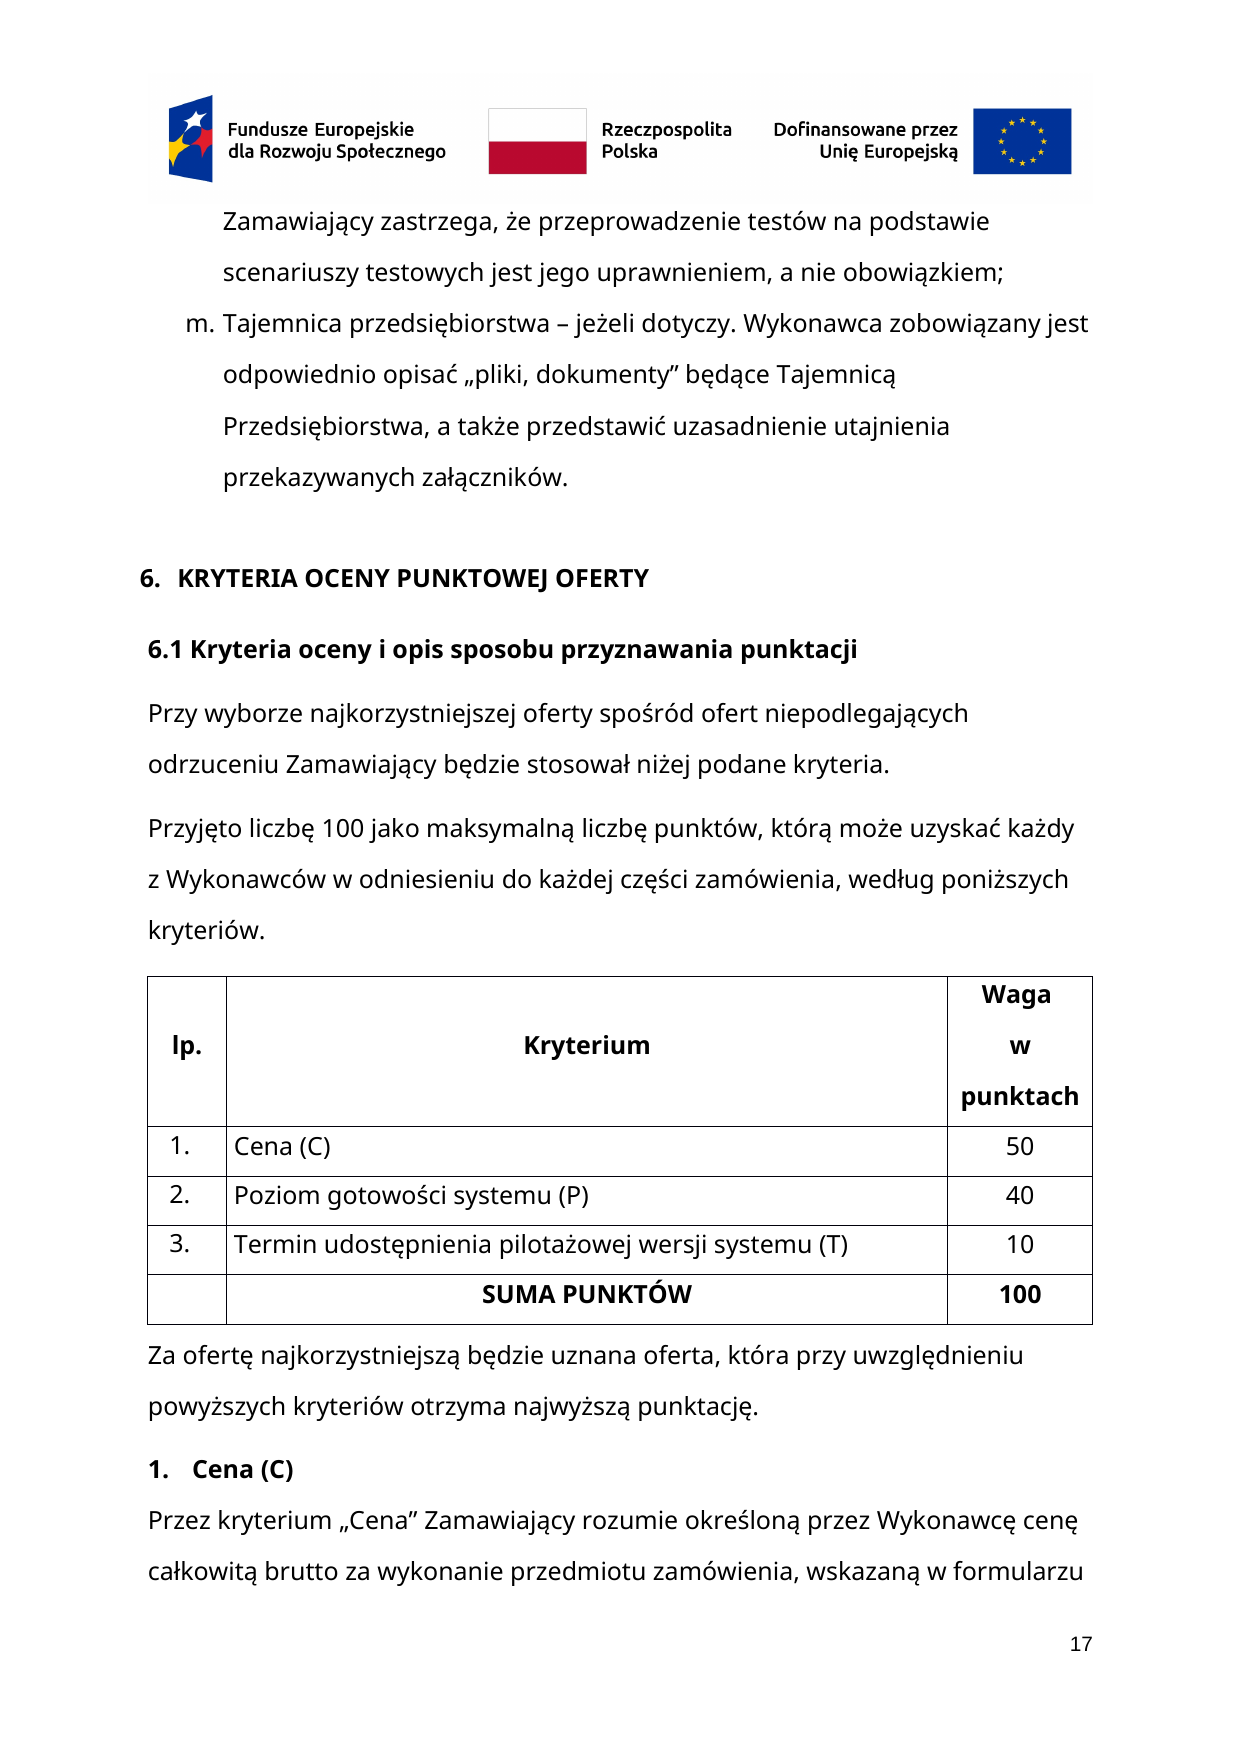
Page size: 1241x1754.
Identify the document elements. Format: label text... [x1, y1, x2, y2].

table_cell [148, 1226, 226, 1274]
subtitle 6.1 Kryteria oceny i opis sposobu przyznawania punktacji [148, 632, 1093, 666]
list Zamawiający zastrzega, że przeprowadzenie testów na podstawie scenariuszy testowych jest jego uprawnieniem, a nie obowiązkiem; [223, 204, 1093, 289]
table_header Waga w punktach [948, 977, 1092, 1126]
table_cell Poziom gotowości systemu (P) [227, 1177, 947, 1225]
table_header Kryterium [227, 977, 947, 1126]
table_cell SUMA PUNKTÓW [227, 1275, 947, 1324]
text Za ofertę najkorzystniejszą będzie uznana oferta, która przy uwzględnieniu powyższych kryteriów otrzyma najwyższą punktację. [148, 1337, 1093, 1422]
table_cell [148, 1275, 226, 1324]
list Cena (C) [148, 1452, 1093, 1486]
list Tajemnica przedsiębiorstwa – jeżeli dotyczy. Wykonawca zobowiązany jest odpowiednio opisać „pliki, dokumenty” będące Tajemnicą Przedsiębiorstwa, a także przedstawić uzasadnienie utajnienia przekazywanych załączników. [185, 306, 1093, 493]
table_cell [148, 1127, 226, 1176]
table_cell Cena (C) [227, 1127, 947, 1176]
picture [147, 73, 1093, 204]
table_header lp. [148, 977, 226, 1126]
table_cell 50 [948, 1127, 1092, 1176]
table_cell 40 [948, 1177, 1092, 1225]
text Przy wyborze najkorzystniejszej oferty spośród ofert niepodlegających odrzuceniu Zamawiający będzie stosował niżej podane kryteria. [148, 696, 1093, 781]
table_cell 100 [948, 1275, 1092, 1324]
table_cell 10 [948, 1226, 1092, 1274]
subtitle KRYTERIA OCENY PUNKTOWEJ OFERTY [139, 560, 1093, 594]
table_cell Termin udostępnienia pilotażowej wersji systemu (T) [227, 1226, 947, 1274]
text Przyjęto liczbę 100 jako maksymalną liczbę punktów, którą może uzyskać każdy z Wykonawców w odniesieniu do każdej części zamówienia, według poniższych kryteriów. [148, 810, 1093, 946]
table_cell [148, 1177, 226, 1225]
